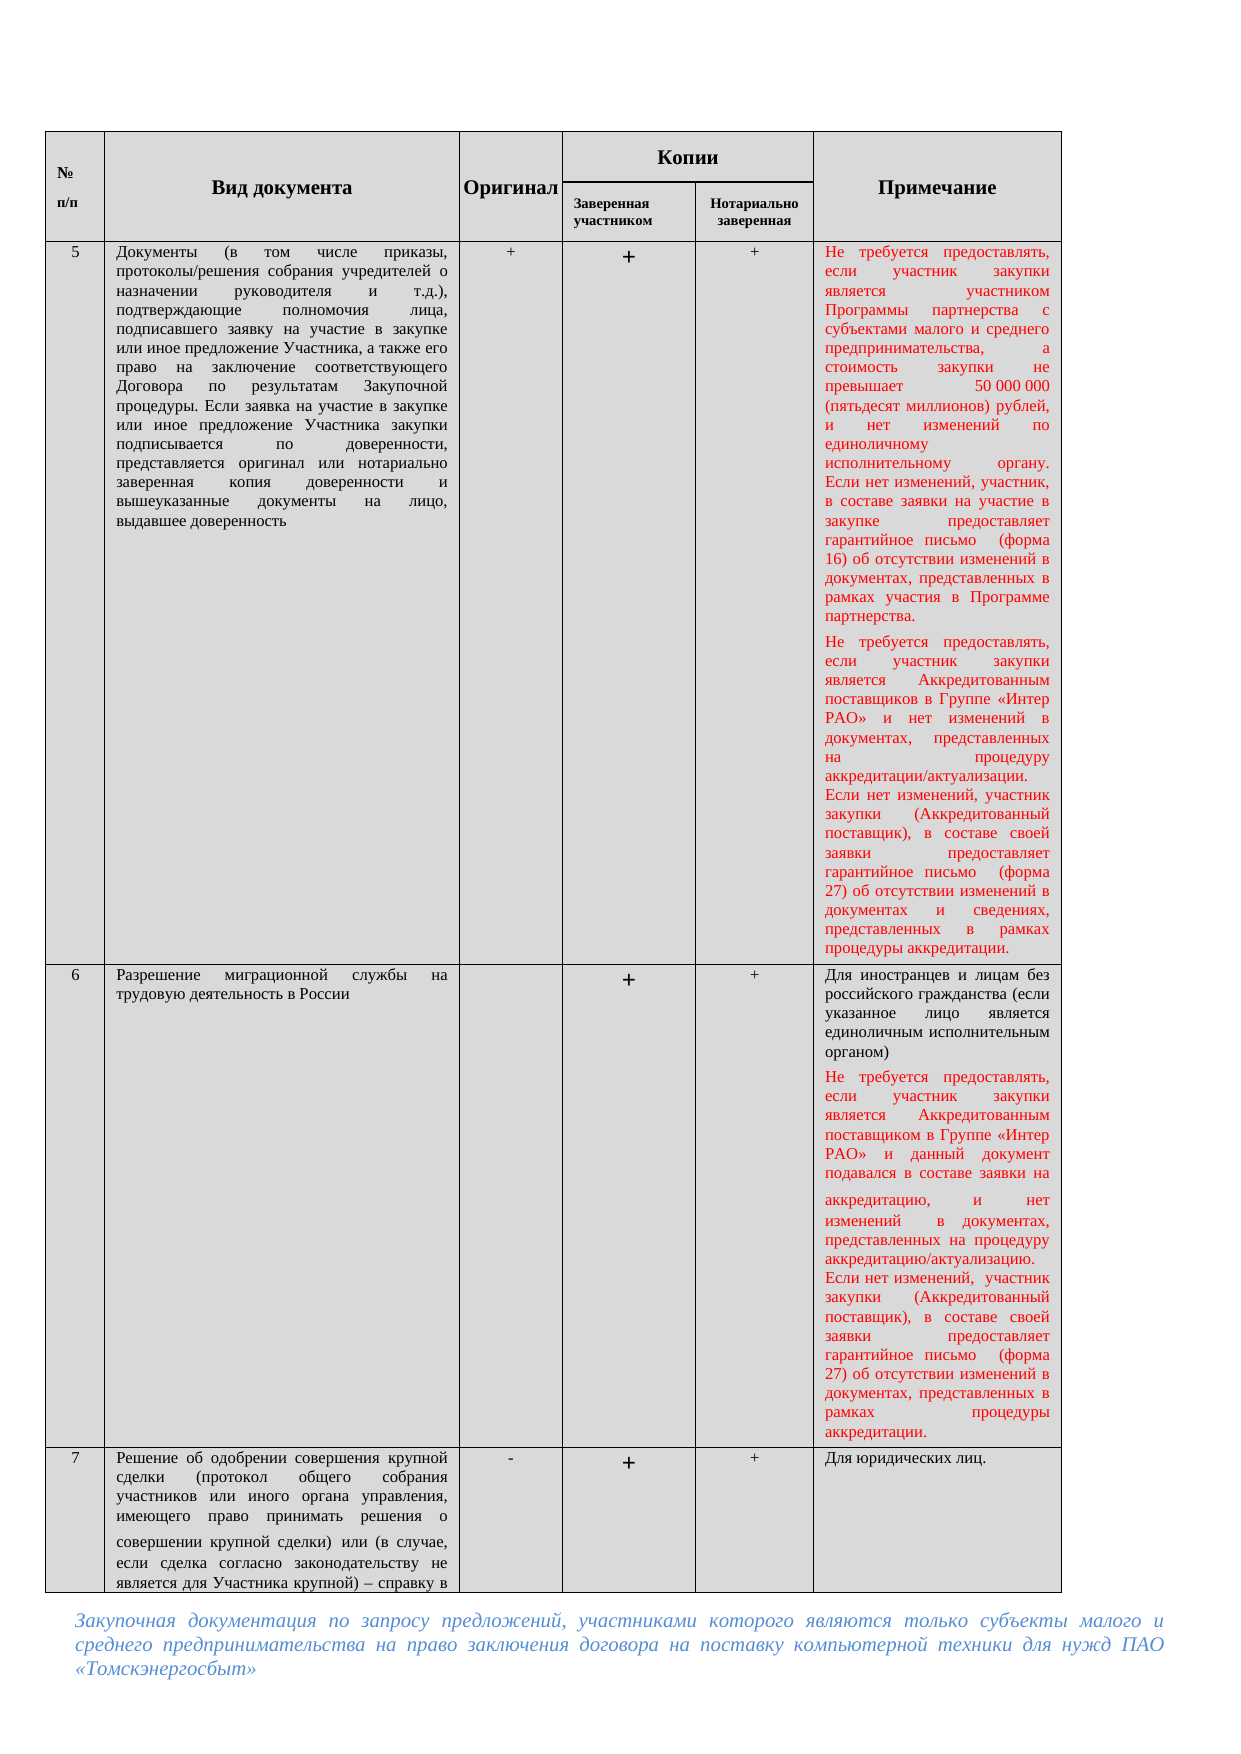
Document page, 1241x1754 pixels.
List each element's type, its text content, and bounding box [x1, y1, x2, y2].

table_cell 6 [46, 965, 104, 1447]
table_cell Для иностранцев и лицам без российского гражданства (если указанное лицо является единоличным исполнительным органом) Не требуется предоставлять, если участник закупки является Аккредитованным поставщиком в Группе «Интер РАО» и данный документ подавался в составе заявки на аккредитацию, и нет изменений в документах, представленных на процедуру аккредитацию/актуализацию. Если нет изменений, участник закупки (Аккредитованный поставщик), в составе своей заявки предоставляет гарантийное письмо (форма 27) об отсутствии изменений в документах, представленных в рамках процедуры аккредитации. [814, 965, 1061, 1447]
table_cell - [460, 1448, 562, 1592]
table_header Копии [563, 132, 813, 181]
table_cell Не требуется предоставлять, если участник закупки является участником Программы партнерства с субъектами малого и среднего предпринимательства, а стоимость закупки не превышает 50 000 000 (пятьдесят миллионов) рублей, и нет изменений по единоличному исполнительному органу. Если нет изменений, участник, в составе заявки на участие в закупке предоставляет гарантийное письмо (форма 16) об отсутствии изменений в документах, представленных в рамках участия в Программе партнерства. Не требуется предоставлять, если участник закупки является Аккредитованным поставщиков в Группе «Интер РАО» и нет изменений в документах, представленных на процедуру аккредитации/актуализации. Если нет изменений, участник закупки (Аккредитованный поставщик), в составе своей заявки предоставляет гарантийное письмо (форма 27) об отсутствии изменений в документах и сведениях, представленных в рамках процедуры аккредитации. [814, 242, 1061, 964]
table_cell Заверенная участником [563, 183, 695, 241]
table_header Примечание [814, 132, 1061, 241]
table_header Оригинал [460, 132, 562, 241]
table_header Вид документа [105, 132, 459, 241]
table_cell + [460, 242, 562, 964]
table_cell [105, 1448, 459, 1592]
table_cell [460, 965, 562, 1447]
table_cell Для юридических лиц. [814, 1448, 1061, 1592]
table_cell + [696, 1448, 813, 1592]
table_cell Документы (в том числе приказы, протоколы/решения собрания учредителей о назначении руководителя и т.д.), подтверждающие полномочия лица, подписавшего заявку на участие в закупке или иное предложение Участника, а также его право на заключение соответствующего Договора по результатам Закупочной процедуры. Если заявка на участие в закупке или иное предложение Участника закупки подписывается по доверенности, представляется оригинал или нотариально заверенная копия доверенности и вышеуказанные документы на лицо, выдавшее доверенность [105, 242, 459, 964]
table_cell + [563, 965, 695, 1447]
table_cell + [563, 242, 695, 964]
table_cell Нотариально заверенная [696, 183, 813, 241]
table_cell 7 [46, 1448, 104, 1592]
table_cell + [563, 1448, 695, 1592]
table_header № п/п [46, 132, 104, 241]
table_cell 5 [46, 242, 104, 964]
table_cell + [696, 965, 813, 1447]
table_cell + [696, 242, 813, 964]
table_cell Разрешение миграционной службы на трудовую деятельность в России [105, 965, 459, 1447]
